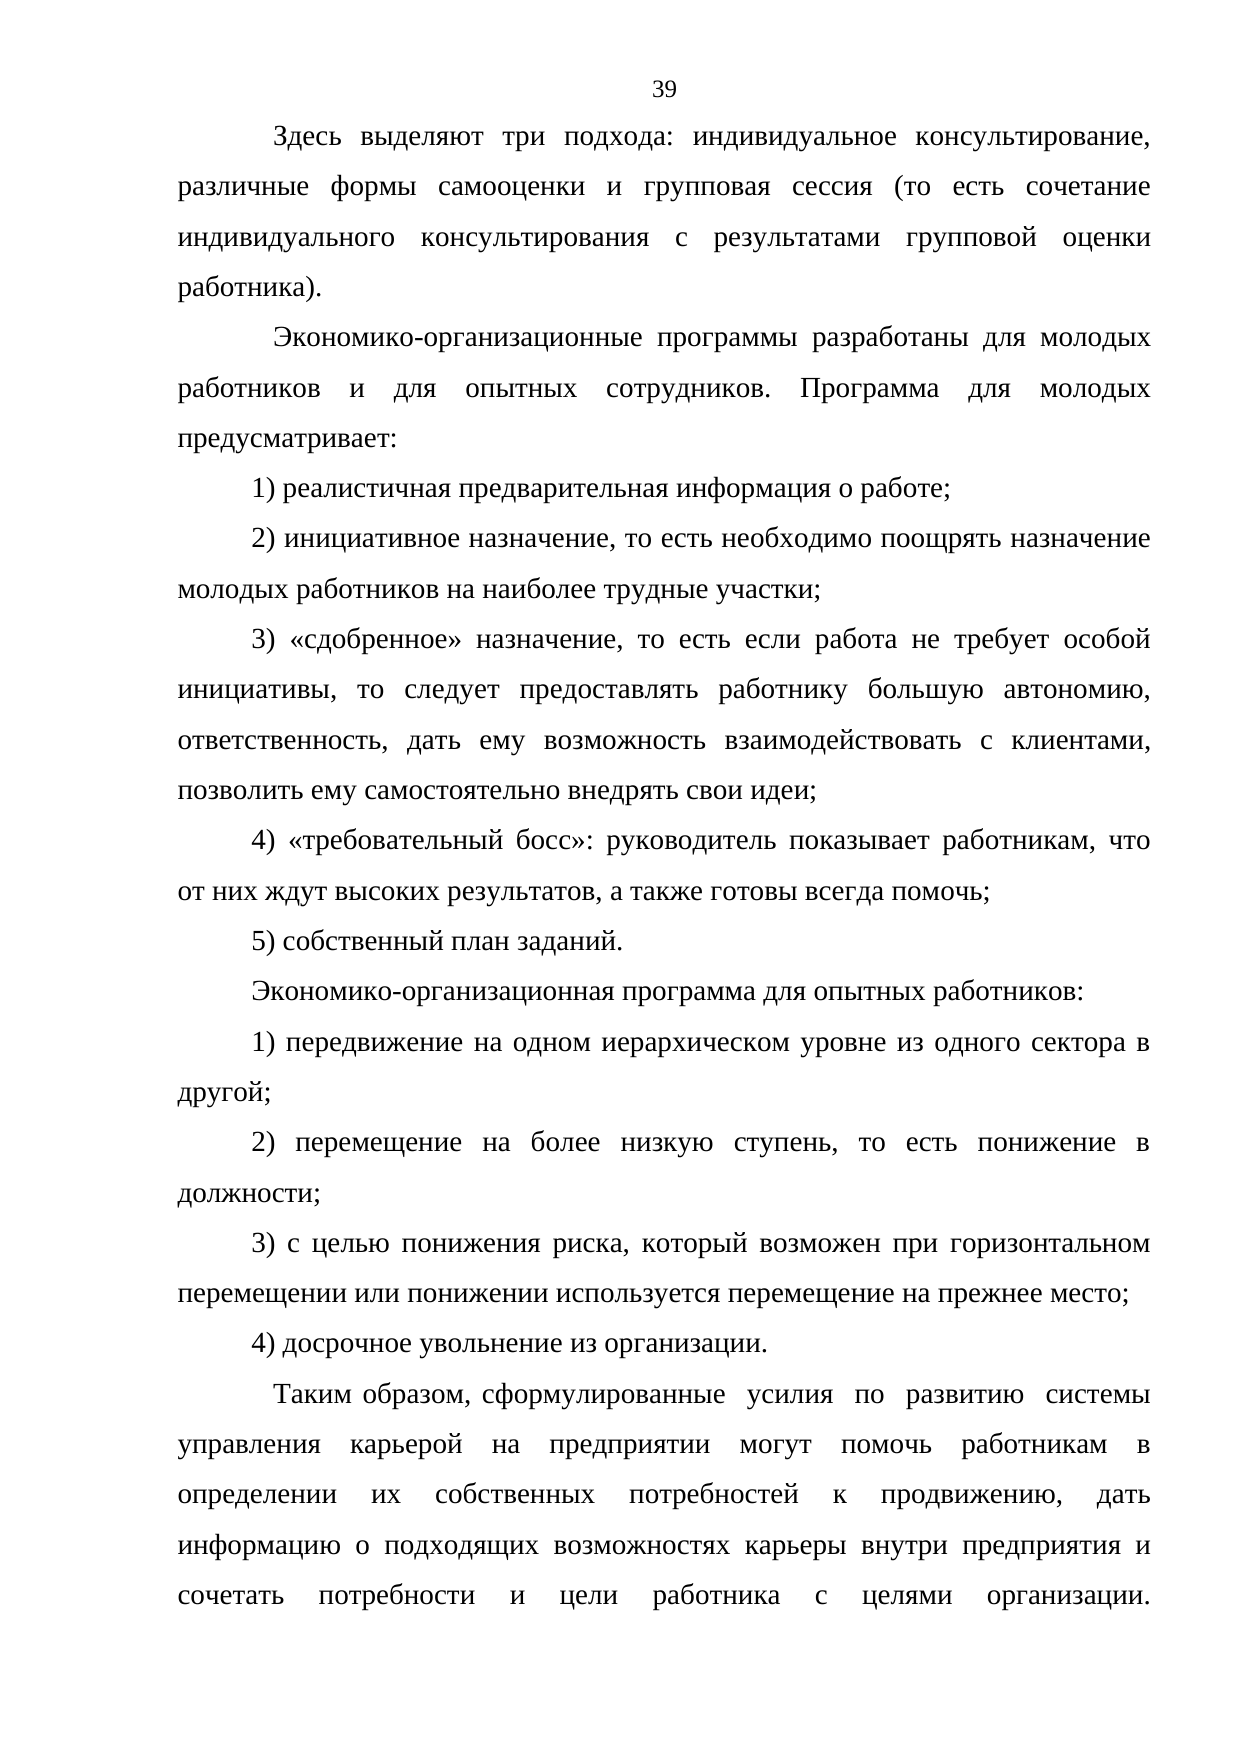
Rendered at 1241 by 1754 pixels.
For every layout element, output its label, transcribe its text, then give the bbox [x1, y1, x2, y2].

text Здесь выделяют три подхода: индивидуальное консультирование, различные формы самооценки и групповая сессия (то есть сочетание индивидуального консультирования с результатами групповой оценки работника). [177, 118, 1152, 303]
text 3) с целью понижения риска, который возможен при горизонтальном перемещении или понижении используется перемещение на прежнее место; [177, 1225, 1152, 1309]
text 2) перемещение на более низкую ступень, то есть понижение в должности; [177, 1124, 1152, 1208]
text Экономико-организационные программы разработаны для молодых работников и для опытных сотрудников. Программа для молодых предусматривает: [177, 319, 1152, 453]
text 4) «требовательный босс»: руководитель показывает работникам, что от них ждут высоких результатов, а также готовы всегда помочь; [177, 822, 1152, 906]
text 1) реалистичная предварительная информация о работе; [177, 470, 1152, 504]
text 4) досрочное увольнение из организации. [177, 1326, 1152, 1359]
text Экономико-организационная программа для опытных работников: [177, 973, 1152, 1007]
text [177, 1376, 1152, 1611]
text 1) передвижение на одном иерархическом уровне из одного сектора в другой; [177, 1024, 1152, 1108]
text 2) инициативное назначение, то есть необходимо поощрять назначение молодых работников на наиболее трудные участки; [177, 521, 1152, 604]
text 5) собственный план заданий. [177, 923, 1152, 957]
text 3) «сдобренное» назначение, то есть если работа не требует особой инициативы, то следует предоставлять работнику большую автономию, ответственность, дать ему возможность взаимодействовать с клиентами, позволить ему самостоятельно внедрять свои идеи; [177, 621, 1152, 806]
